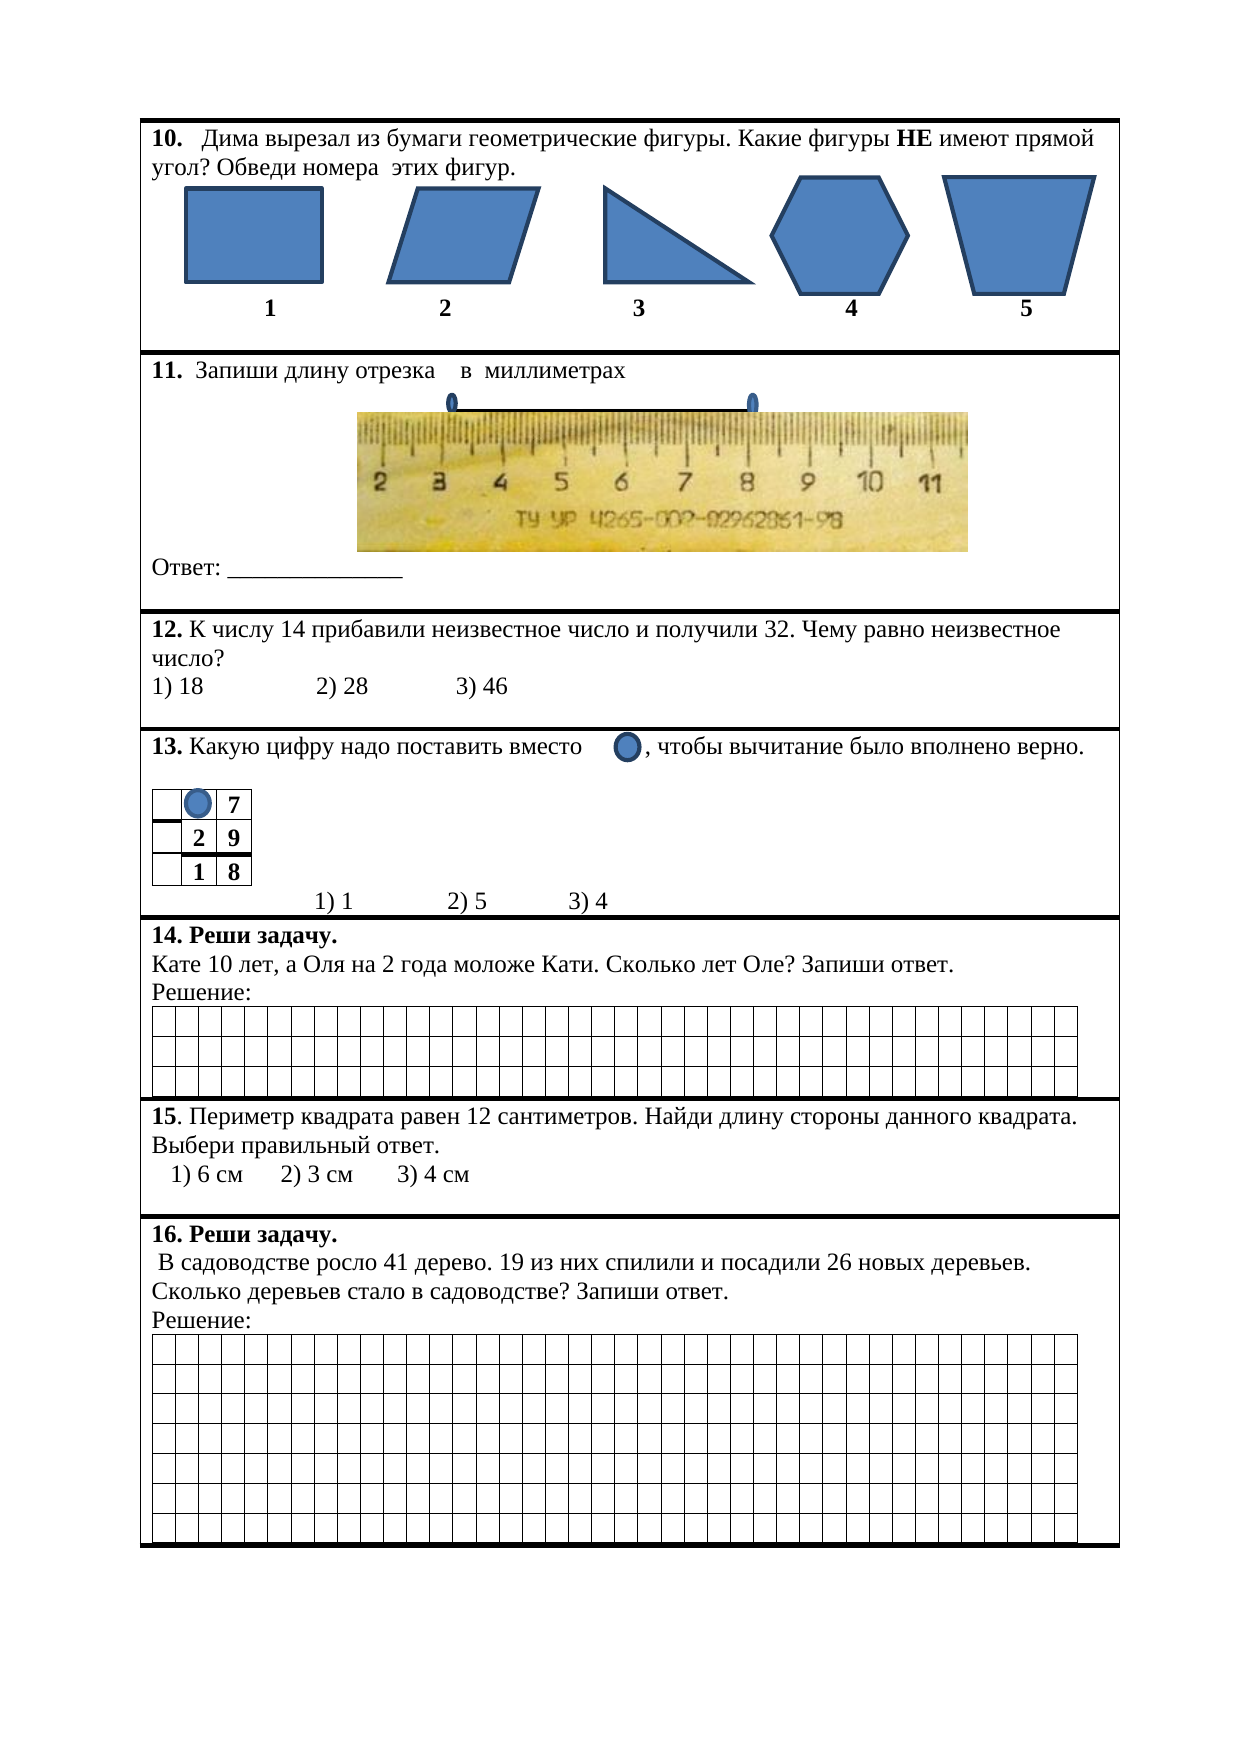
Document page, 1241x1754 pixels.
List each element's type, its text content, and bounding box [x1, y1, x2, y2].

table_cell 11. Запиши длину отрезка в миллиметрах __________ ______________ Ответ: ______________ [141, 355, 1119, 609]
table_cell 15. Периметр квадрата равен 12 сантиметров. Найди длину стороны данного квадрата. Выбери правильный ответ. 1) 6 см 2) 3 см 3) 4 см [141, 1101, 1119, 1214]
table_cell 16. Реши задачу. В садоводстве росло 41 дерево. 19 из них спилили и посадили 26 новых деревьев. Сколько деревьев стало в садоводстве? Запиши ответ. Решение: [141, 1219, 1119, 1543]
table_cell 10. Дима вырезал из бумаги геометрические фигуры. Какие фигуры НЕ имеют прямой угол? Обведи номера этих фигур. 1 2 3 4 5 [141, 123, 1119, 350]
table_cell 13. Какую цифру надо поставить вместо , чтобы вычитание было вполнено верно. 1) 1 2) 5 3) 4 [141, 731, 1119, 915]
table_cell 12. К числу 14 прибавили неизвестное число и получили 32. Чему равно неизвестное число? 1) 18 2) 28 3) 46 [141, 614, 1119, 727]
table_cell 14. Реши задачу. Кате 10 лет, а Оля на 2 года моложе Кати. Сколько лет Оле? Запиши ответ. Решение: [141, 920, 1119, 1097]
picture [357, 412, 968, 552]
